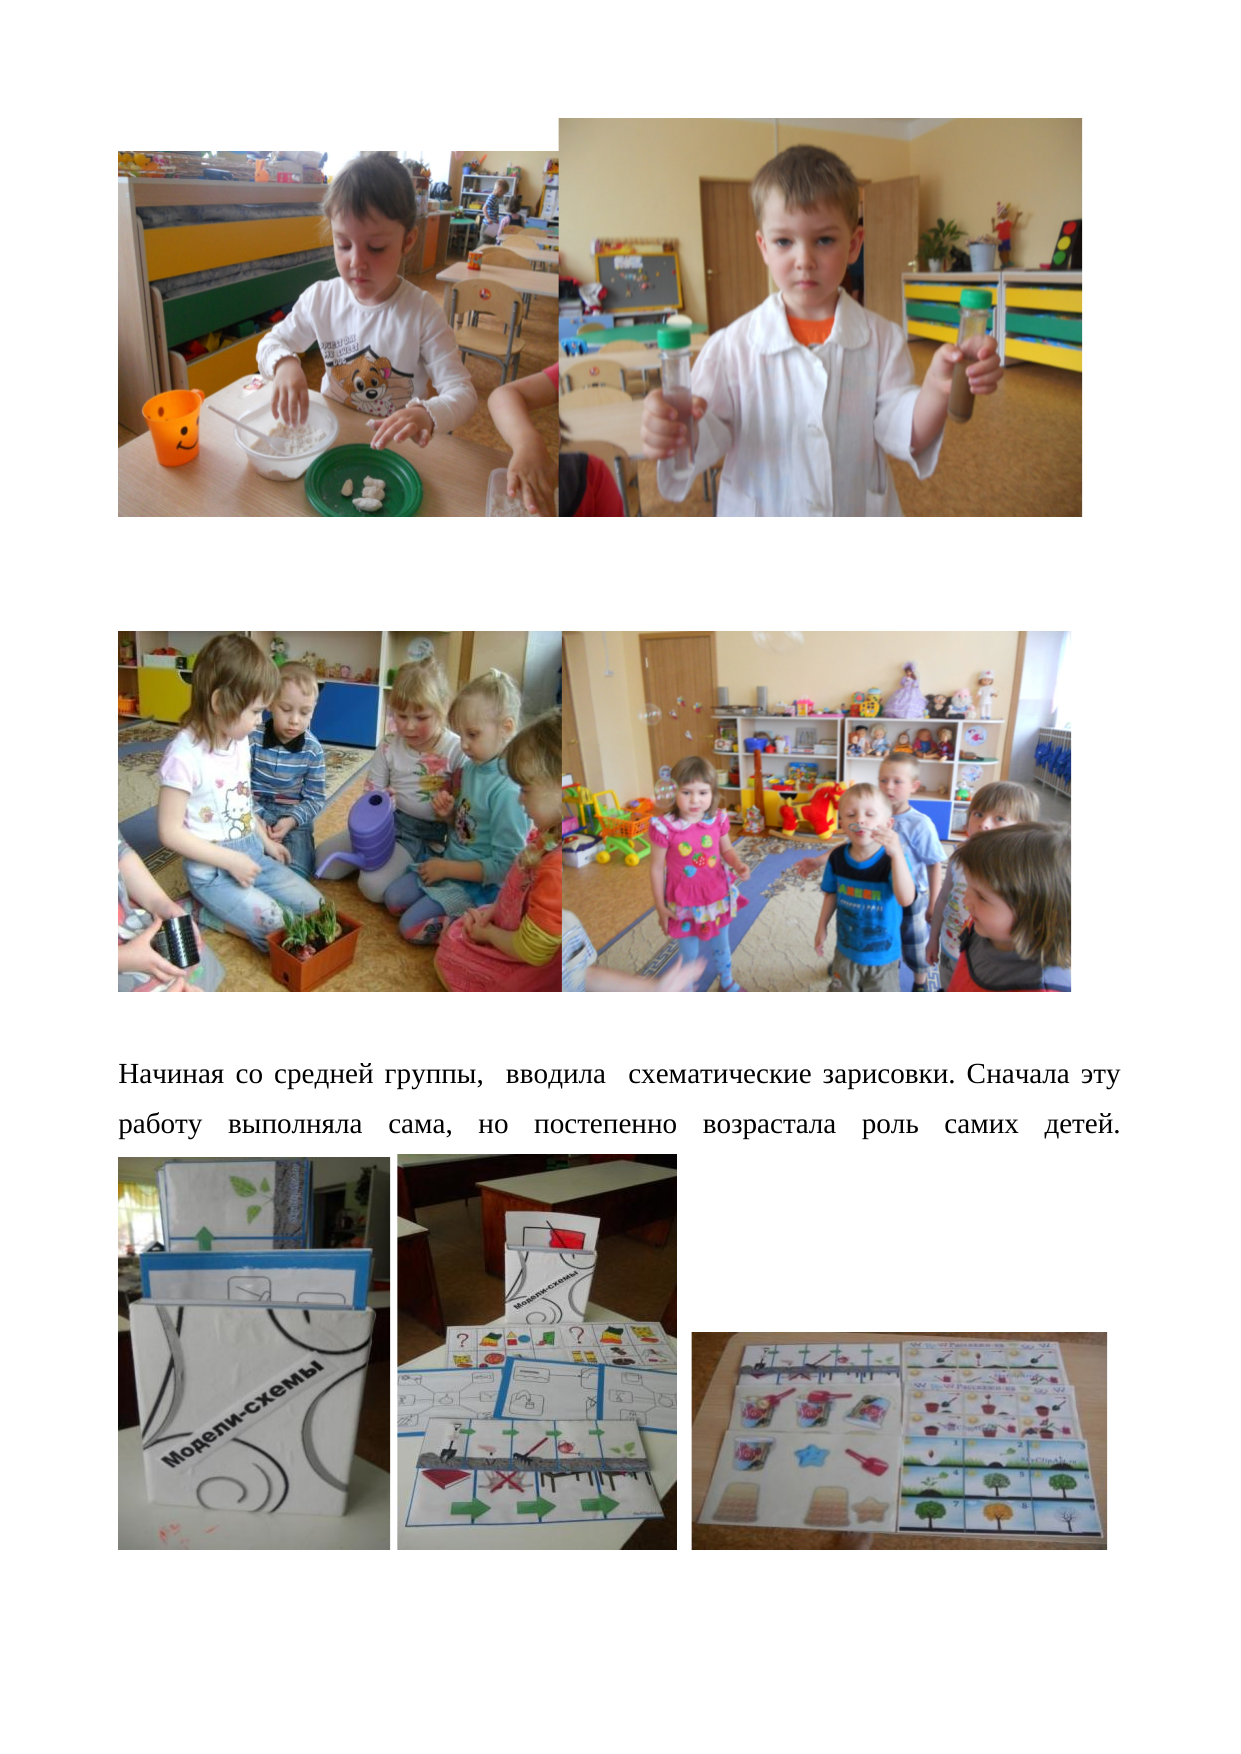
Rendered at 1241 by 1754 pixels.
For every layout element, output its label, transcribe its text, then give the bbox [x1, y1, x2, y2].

picture [397, 1154, 677, 1550]
picture [118, 118, 1083, 517]
picture [691, 1332, 1108, 1550]
picture [118, 631, 1072, 992]
picture [118, 1157, 390, 1550]
